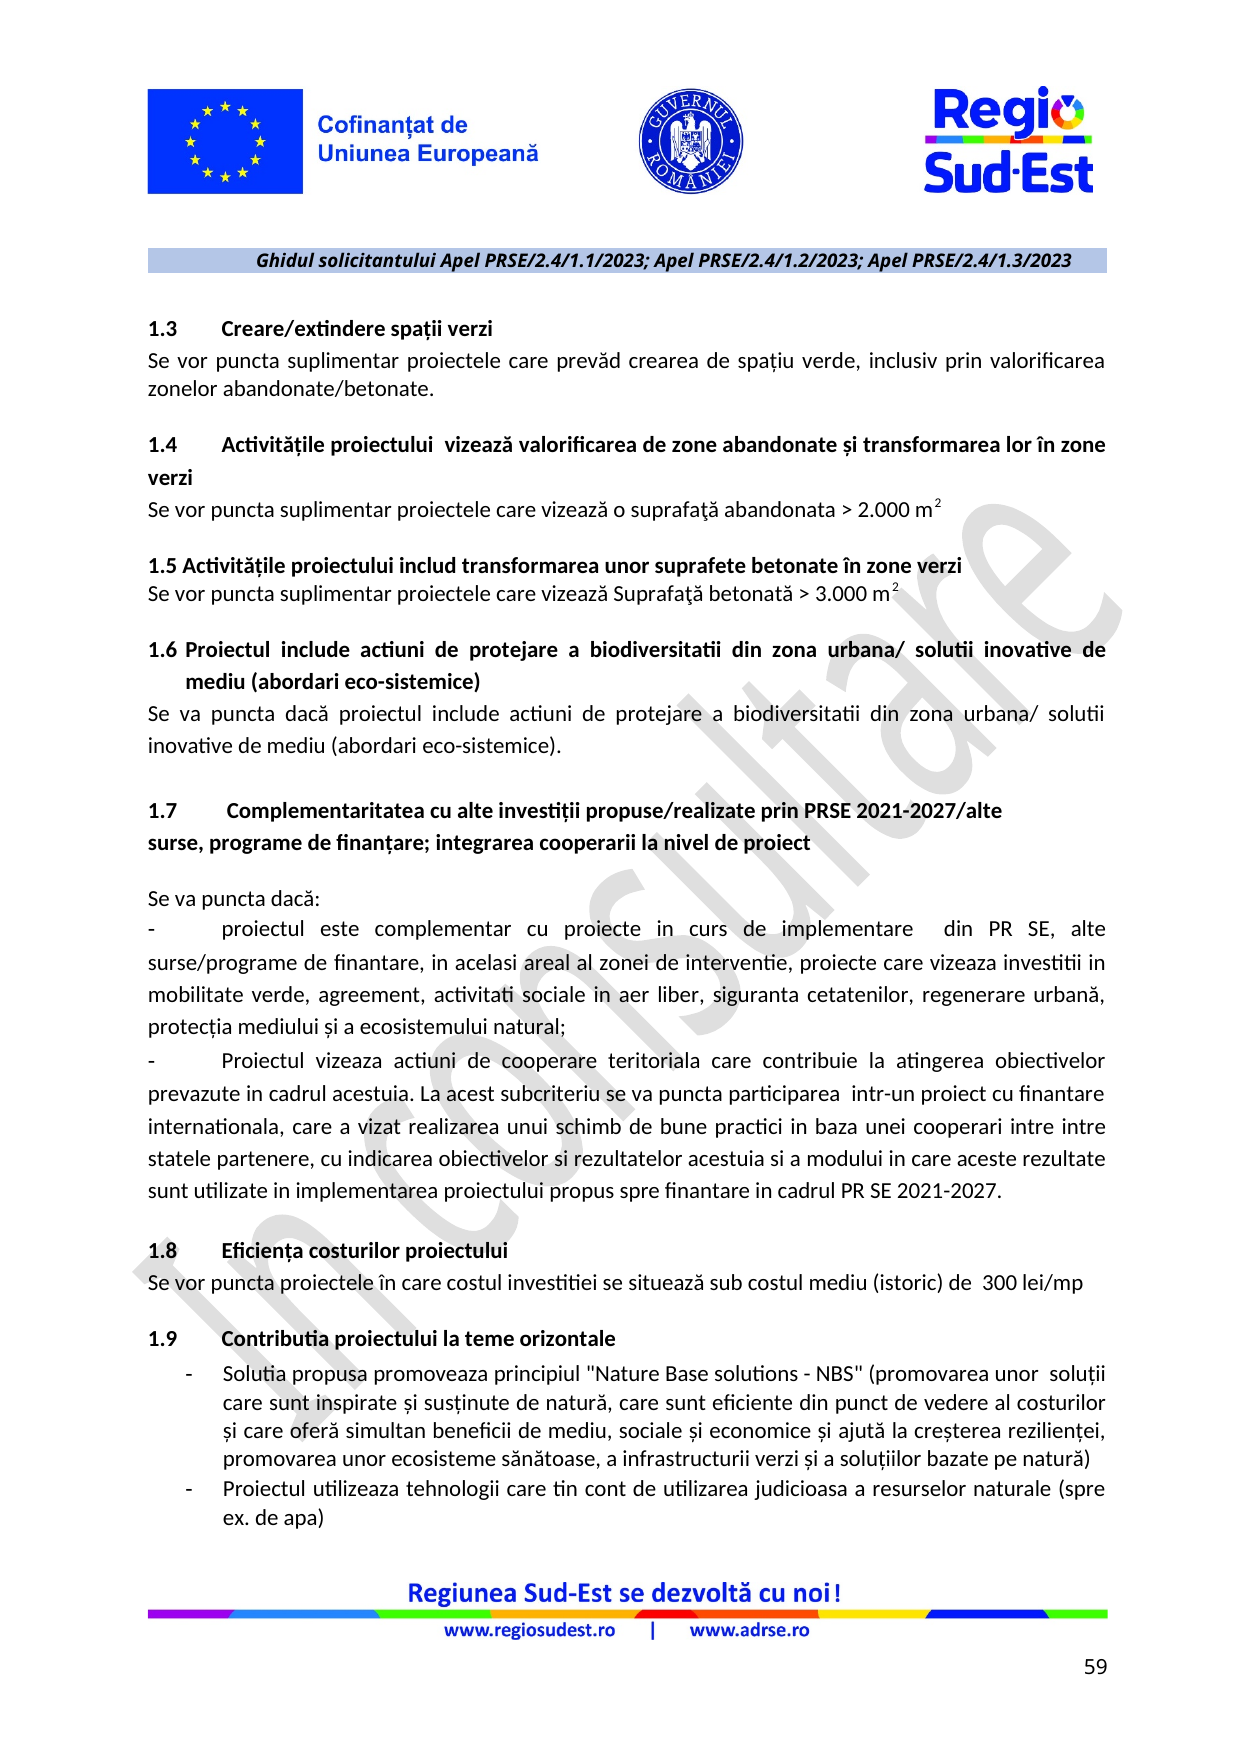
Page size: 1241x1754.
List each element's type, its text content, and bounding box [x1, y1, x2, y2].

list Activitățile proiectului vizează valorificarea de zone abandonate și transformarea lor în zone verzi [148, 431, 1107, 491]
list Creare/extindere spații verzi [148, 314, 1107, 342]
text Se vor puncta suplimentar proiectele care vizează Suprafaţă betonată > 3.000 m2 [148, 579, 1107, 607]
list Proiectul utilizeaza tehnologii care tin cont de utilizarea judicioasa a resurselor naturale (spre ex. de apa) [185, 1472, 1107, 1531]
list Complementaritatea cu alte investiții propuse/realizate prin PRSE 2021-2027/alte [148, 796, 1107, 824]
list Contributia proiectului la teme orizontale [148, 1324, 1107, 1353]
picture [147, 86, 1093, 195]
text surse, programe de finanțare; integrarea cooperarii la nivel de proiect [148, 828, 1107, 856]
list Proiectul include actiuni de protejare a biodiversitatii din zona urbana/ solutii inovative de mediu (abordari eco-sistemice) [148, 635, 1107, 695]
list proiectul este complementar cu proiecte in curs de implementare din PR SE, alte surse/programe de finantare, in acelasi areal al zonei de interventie, proiecte care vizeaza investitii in mobilitate verde, agreement, activitati sociale in aer liber, siguranta cetatenilor, regenerare urbană, protecția mediului și a ecosistemului natural; [148, 912, 1107, 1040]
text Se vor puncta suplimentar proiectele care vizează o suprafaţă abandonata > 2.000 m2 [148, 495, 1107, 523]
text Se vor puncta suplimentar proiectele care prevăd crearea de spațiu verde, inclusiv prin valorificarea zonelor abandonate/betonate. [148, 346, 1107, 402]
list Proiectul vizeaza actiuni de cooperare teritoriala care contribuie la atingerea obiectivelor prevazute in cadrul acestuia. La acest subcriteriu se va puncta participarea intr-un proiect cu finantare internationala, care a vizat realizarea unui schimb de bune practici in baza unei cooperari intre intre statele partenere, cu indicarea obiectivelor si rezultatelor acestuia si a modului in care aceste rezultate sunt utilizate in implementarea proiectului propus spre finantare in cadrul PR SE 2021-2027. [148, 1044, 1107, 1204]
text Se va puncta dacă proiectul include actiuni de protejare a biodiversitatii din zona urbana/ solutii inovative de mediu (abordari eco-sistemice). [148, 699, 1107, 759]
text Se vor puncta proiectele în care costul investitiei se situează sub costul mediu (istoric) de 300 lei/mp [148, 1268, 1107, 1297]
text Se va puncta dacă: [148, 884, 1107, 912]
list Eficiența costurilor proiectului [148, 1236, 1107, 1264]
picture [147, 1582, 1108, 1640]
text 1.5 Activitățile proiectului includ transformarea unor suprafete betonate în zone verzi [148, 551, 1107, 579]
list Solutia propusa promoveaza principiul "Nature Base solutions - NBS" (promovarea unor soluții care sunt inspirate și susținute de natură, care sunt eficiente din punct de vedere al costurilor și care oferă simultan beneficii de mediu, sociale și economice și ajută la creșterea rezilienței, promovarea unor ecosisteme sănătoase, a infrastructurii verzi și a soluțiilor bazate pe natură) [185, 1357, 1107, 1472]
